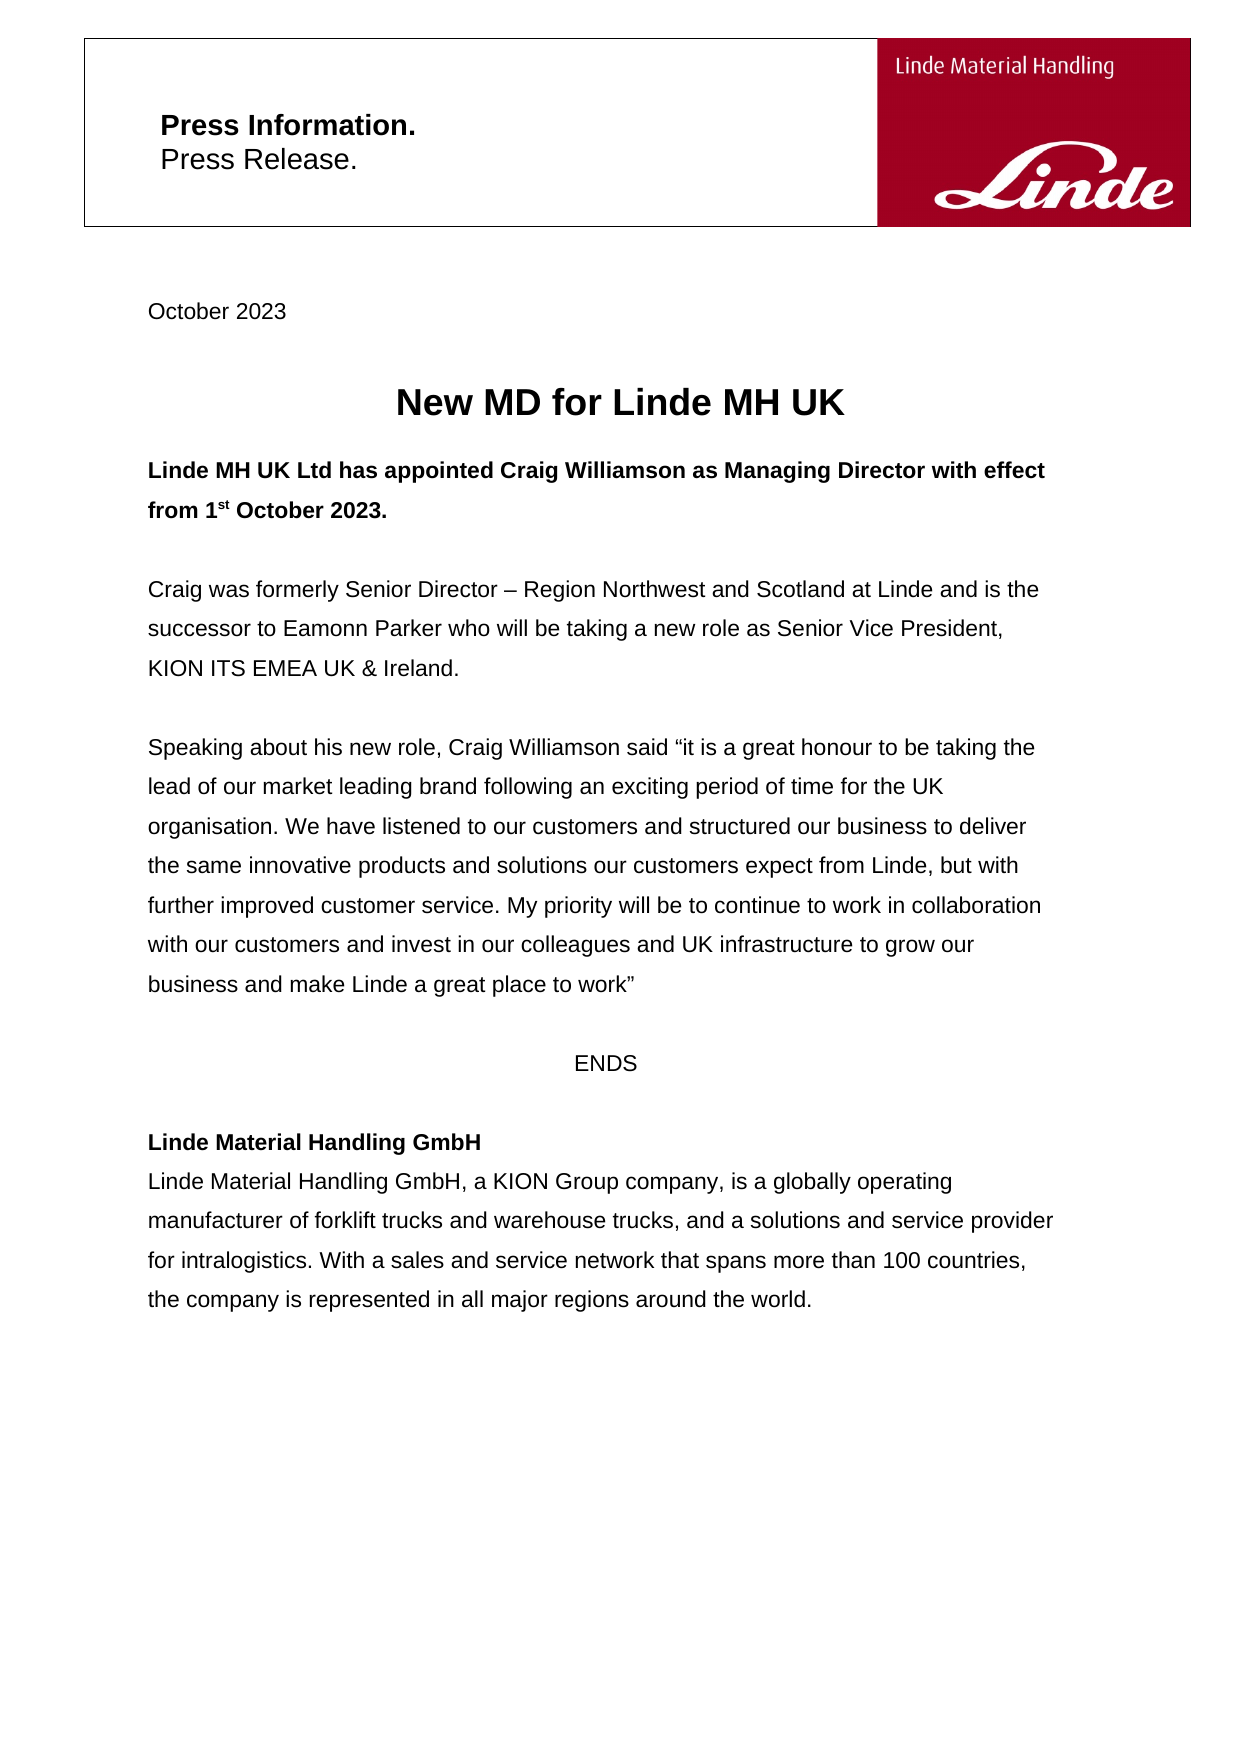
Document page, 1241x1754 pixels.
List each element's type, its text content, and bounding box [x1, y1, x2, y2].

text New MD for Linde MH UK [148, 380, 1093, 423]
text Linde MH UK Ltd has appointed Craig Williamson as Managing Director with effect from 1st October 2023. [148, 457, 1064, 523]
text Craig was formerly Senior Director – Region Northwest and Scotland at Linde and is the successor to Eamonn Parker who will be taking a new role as Senior Vice President, KION ITS EMEA UK & Ireland. [148, 576, 1064, 681]
picture [877, 38, 1191, 227]
text ENDS [148, 1049, 1064, 1076]
text Linde Material Handling GmbH, a KION Group company, is a globally operating manufacturer of forklift trucks and warehouse trucks, and a solutions and service provider for intralogistics. With a sales and service network that spans more than 100 countries, the company is represented in all major regions around the world. [148, 1168, 1064, 1313]
text Linde Material Handling GmbH [148, 1128, 1064, 1155]
text October 2023 [148, 298, 991, 324]
text Speaking about his new role, Craig Williamson said “it is a great honour to be taking the lead of our market leading brand following an exciting period of time for the UK organisation. We have listened to our customers and structured our business to deliver the same innovative products and solutions our customers expect from Linde, but with further improved customer service. My priority will be to continue to work in collaboration with our customers and invest in our colleagues and UK infrastructure to grow our business and make Linde a great place to work” [148, 734, 1064, 997]
